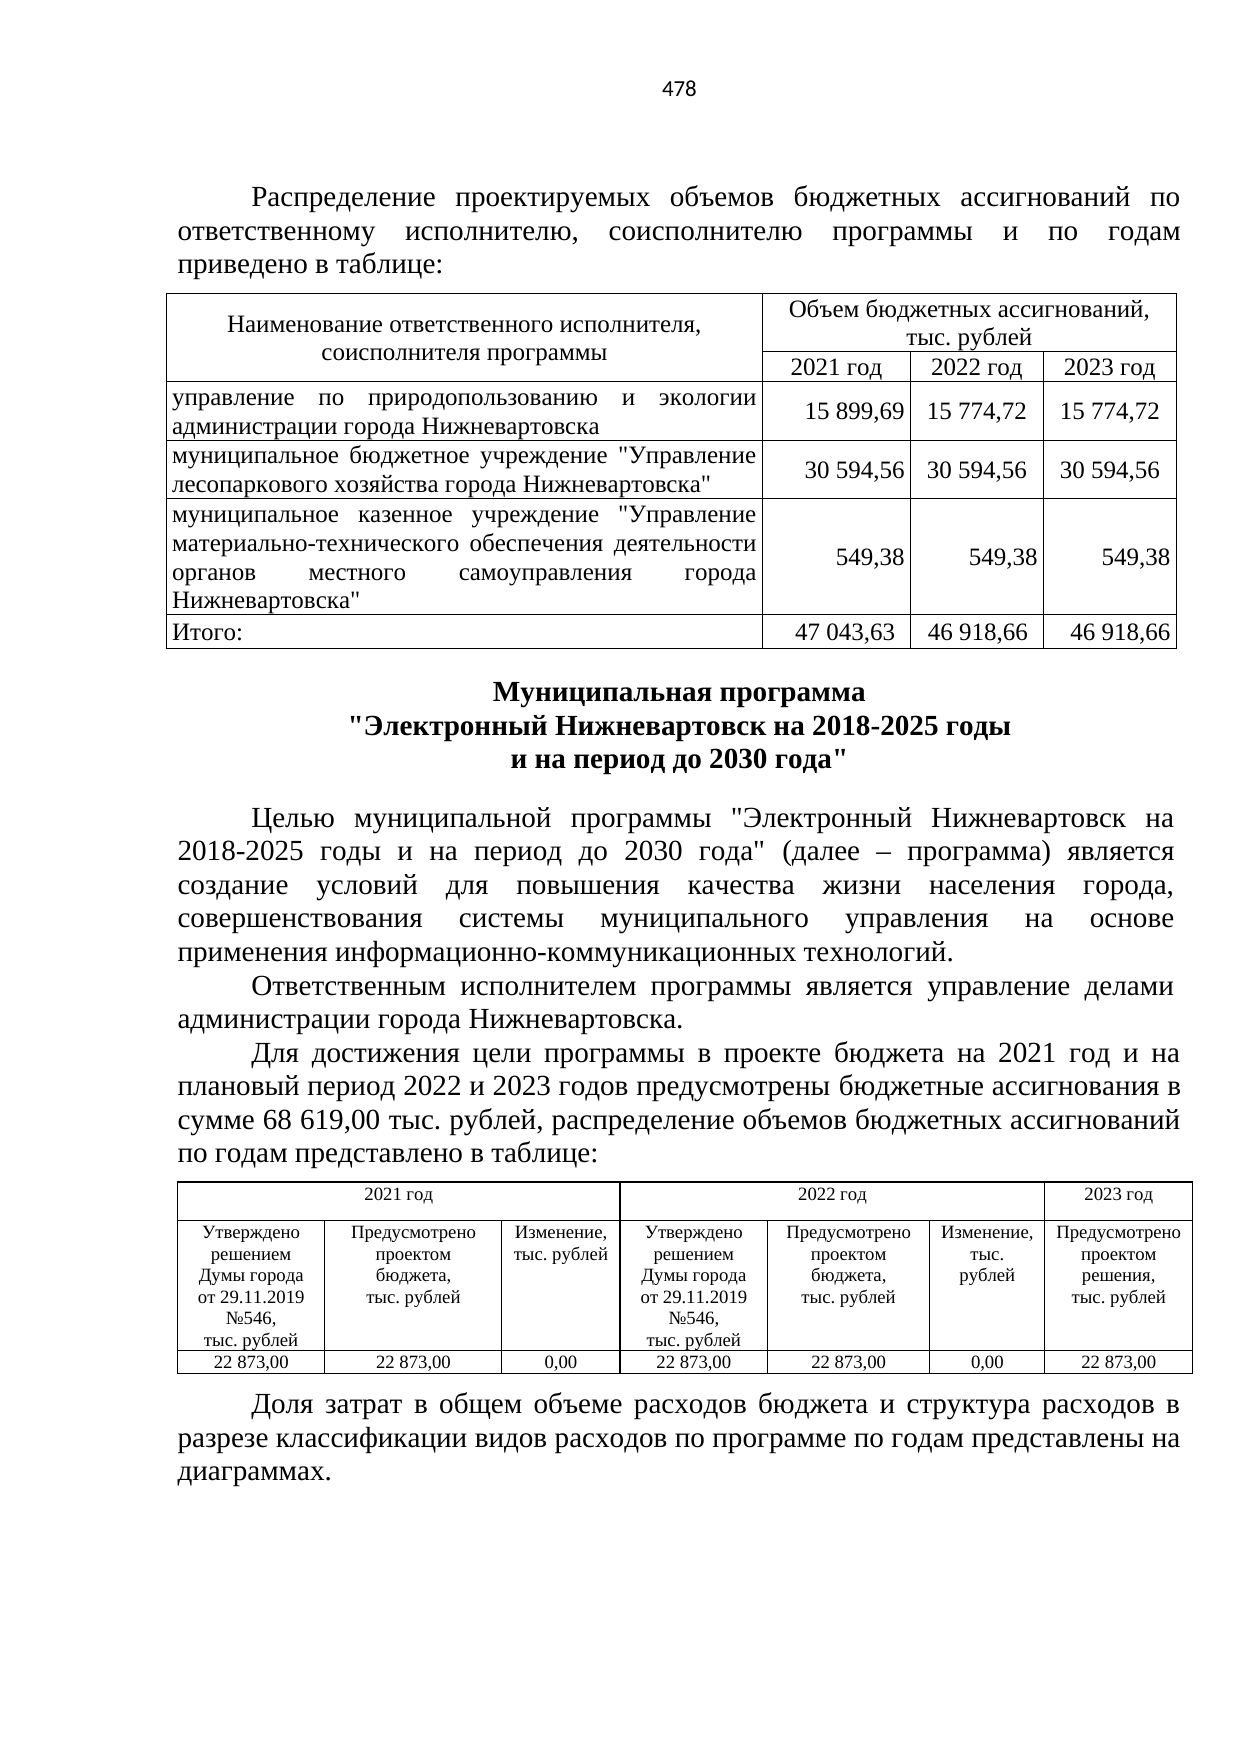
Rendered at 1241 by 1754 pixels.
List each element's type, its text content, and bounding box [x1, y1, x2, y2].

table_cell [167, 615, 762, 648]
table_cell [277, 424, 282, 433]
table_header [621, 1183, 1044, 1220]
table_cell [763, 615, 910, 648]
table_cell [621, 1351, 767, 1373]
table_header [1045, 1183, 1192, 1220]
text Для достижения цели программы в проекте бюджета на 2021 год и на плановый период 2022 и 2023 годов предусмотрены бюджетные ассигнования в сумме 68 619,00 тыс. рублей, распределение объемов бюджетных ассигнований по годам представлено в таблице: [177, 1035, 1181, 1169]
text и на период до 2030 года" [177, 741, 1181, 775]
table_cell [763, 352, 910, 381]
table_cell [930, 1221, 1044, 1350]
text Ответственным исполнителем программы является управление делами администрации города Нижневартовска. [177, 968, 1175, 1035]
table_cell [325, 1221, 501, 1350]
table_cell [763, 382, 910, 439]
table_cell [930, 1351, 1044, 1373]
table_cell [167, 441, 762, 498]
text Целью муниципальной программы "Электронный Нижневартовск на 2018-2025 годы и на период до 2030 года" (далее – программа) является создание условий для повышения качества жизни населения города, совершенствования системы муниципального управления на основе применения информационно-коммуникационных технологий. [177, 800, 1175, 968]
text Муниципальная программа [177, 674, 1181, 708]
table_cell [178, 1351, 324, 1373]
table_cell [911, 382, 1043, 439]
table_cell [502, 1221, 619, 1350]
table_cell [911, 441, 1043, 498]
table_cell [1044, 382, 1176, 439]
text Доля затрат в общем объеме расходов бюджета и структура расходов в разрезе классификации видов расходов по программе по годам представлены на диаграммах. [177, 1386, 1181, 1487]
text Распределение проектируемых объемов бюджетных ассигнований по ответственному исполнителю, соисполнителю программы и по годам приведено в таблице: [177, 179, 1181, 280]
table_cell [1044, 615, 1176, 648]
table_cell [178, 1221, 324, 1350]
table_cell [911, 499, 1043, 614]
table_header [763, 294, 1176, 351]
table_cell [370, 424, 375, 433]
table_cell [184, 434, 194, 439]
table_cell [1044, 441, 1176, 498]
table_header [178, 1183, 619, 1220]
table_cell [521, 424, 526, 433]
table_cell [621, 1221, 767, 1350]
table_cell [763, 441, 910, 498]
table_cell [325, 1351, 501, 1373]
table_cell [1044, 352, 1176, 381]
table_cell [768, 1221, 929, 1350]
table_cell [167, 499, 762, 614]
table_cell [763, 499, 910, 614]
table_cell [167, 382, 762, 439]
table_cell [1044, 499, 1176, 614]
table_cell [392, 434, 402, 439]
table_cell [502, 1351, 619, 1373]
text "Электронный Нижневартовск на 2018-2025 годы [177, 708, 1181, 741]
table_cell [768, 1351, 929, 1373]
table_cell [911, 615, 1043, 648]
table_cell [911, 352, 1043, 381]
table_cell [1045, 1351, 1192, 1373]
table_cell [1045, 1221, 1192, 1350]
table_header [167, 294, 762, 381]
